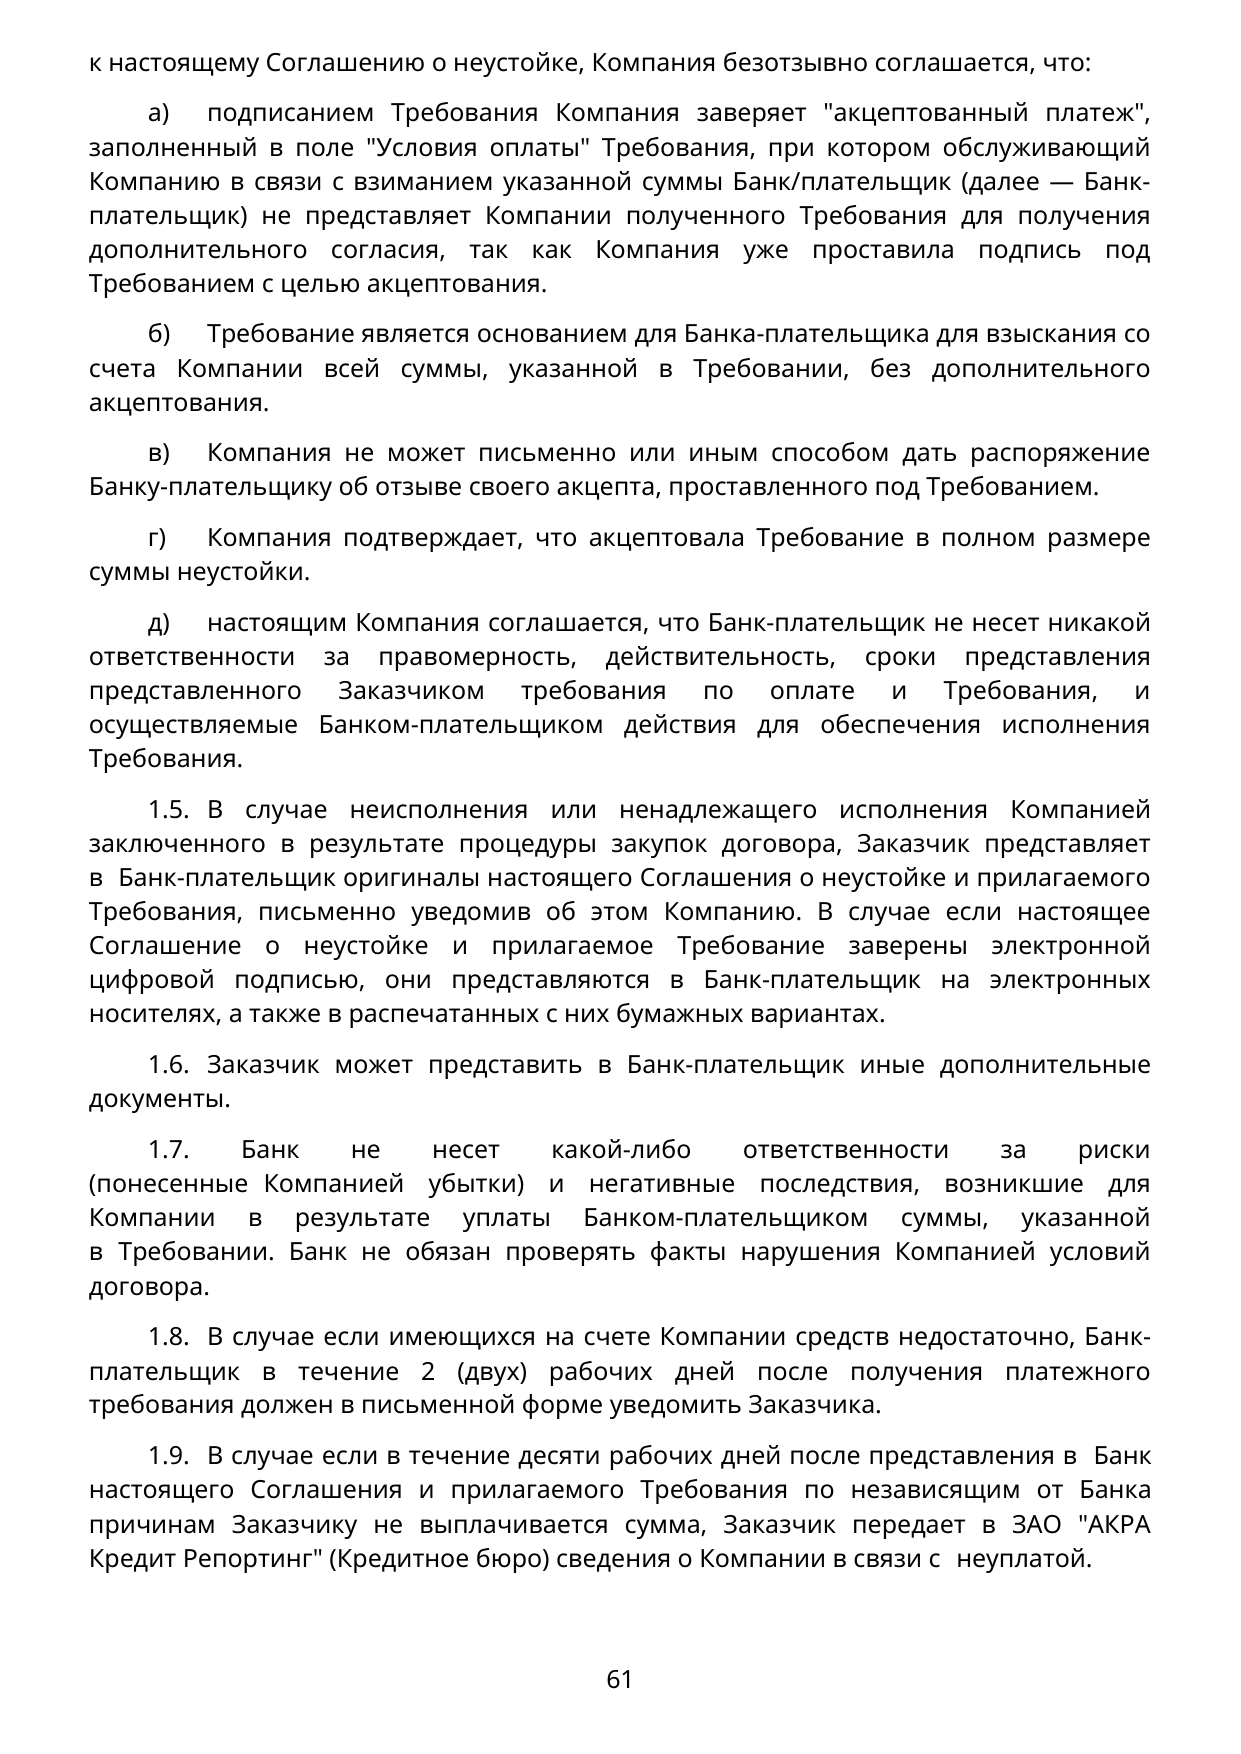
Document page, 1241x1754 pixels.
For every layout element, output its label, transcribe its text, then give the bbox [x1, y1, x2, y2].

text д) настоящим Компания соглашается, что Банк-плательщик не несет никакой ответственности за правомерность, действительность, сроки представления представленного Заказчиком требования по оплате и Требования, и осуществляемые Банком-плательщиком действия для обеспечения исполнения Требования. [89, 604, 1152, 775]
text г) Компания подтверждает, что акцептовала Требование в полном размере суммы неустойки. [89, 520, 1152, 588]
text в) Компания не может письменно или иным способом дать распоряжение Банку-плательщику об отзыве своего акцепта, проставленного под Требованием. [89, 435, 1152, 503]
text 1.6. Заказчик может представить в Банк-плательщик иные дополнительные документы. [89, 1047, 1152, 1115]
text а) подписанием Требования Компания заверяет "акцептованный платеж", заполненный в поле "Условия оплаты" Требования, при котором обслуживающий Компанию в связи с взиманием указанной суммы Банк/плательщик (далее — Банк-плательщик) не представляет Компании полученного Требования для получения дополнительного согласия, так как Компания уже проставила подпись под Требованием с целью акцептования. [89, 95, 1152, 299]
text 1.5. В случае неисполнения или ненадлежащего исполнения Компанией заключенного в результате процедуры закупок договора, Заказчик представляет в Банк-плательщик оригиналы настоящего Соглашения о неустойке и прилагаемого Требования, письменно уведомив об этом Компанию. В случае если настоящее Соглашение о неустойке и прилагаемое Требование заверены электронной цифровой подписью, они представляются в Банк-плательщик на электронных носителях, а также в распечатанных с них бумажных вариантах. [89, 792, 1152, 1030]
text 1.7. Банк не несет какой-либо ответственности за риски (понесенные Компанией убытки) и негативные последствия, возникшие для Компании в результате уплаты Банком-плательщиком суммы, указанной в Требовании. Банк не обязан проверять факты нарушения Компанией условий договора. [89, 1132, 1152, 1302]
text б) Требование является основанием для Банка-плательщика для взыскания со счета Компании всей суммы, указанной в Требовании, без дополнительного акцептования. [89, 316, 1152, 418]
text 1.9. В случае если в течение десяти рабочих дней после представления в Банк настоящего Соглашения и прилагаемого Требования по независящим от Банка причинам Заказчику не выплачивается сумма, Заказчик передает в ЗАО "АКРА Кредит Репортинг" (Кредитное бюро) сведения о Компании в связи с неуплатой. [89, 1438, 1152, 1575]
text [89, 44, 1152, 78]
text 1.8. В случае если имеющихся на счете Компании средств недостаточно, Банк-плательщик в течение 2 (двух) рабочих дней после получения платежного требования должен в письменной форме уведомить Заказчика. [89, 1319, 1152, 1421]
